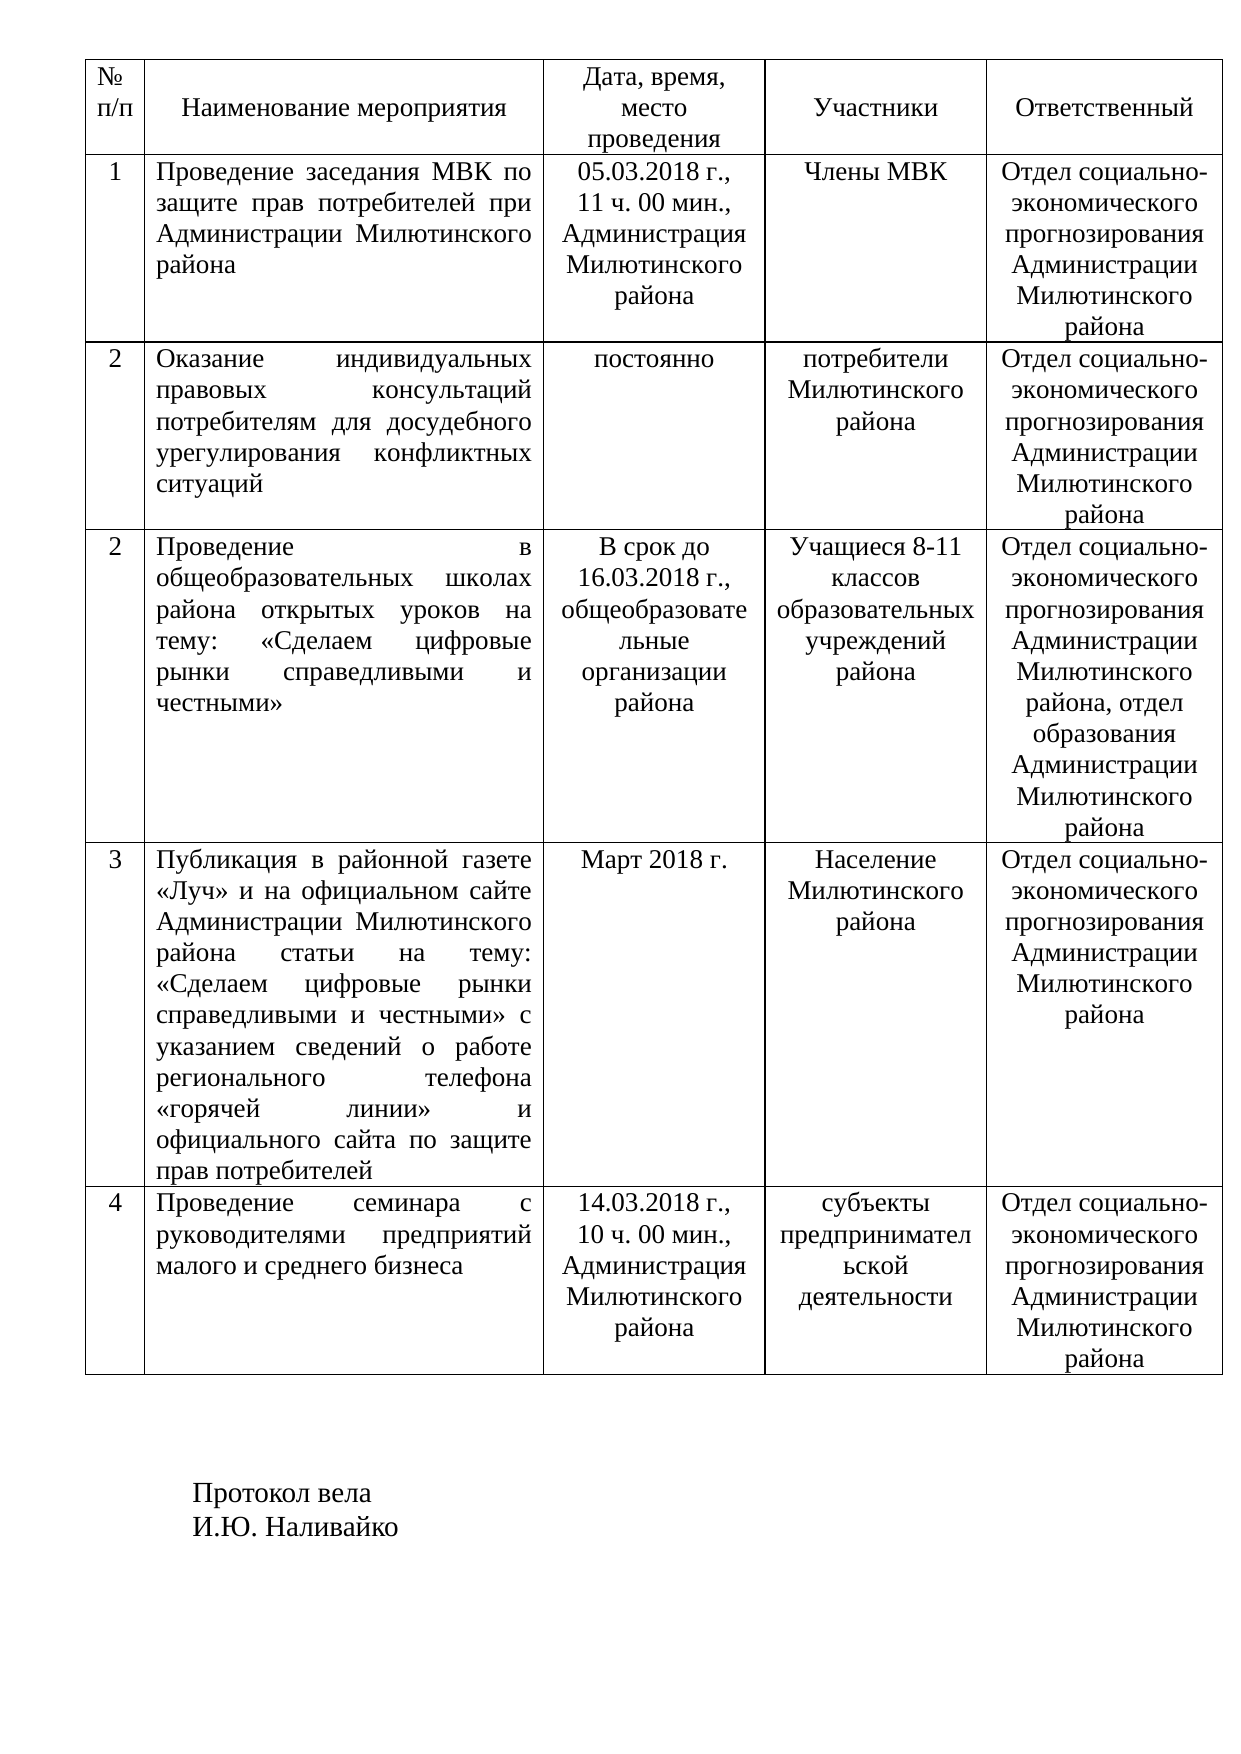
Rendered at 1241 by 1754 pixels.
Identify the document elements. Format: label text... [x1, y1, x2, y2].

table_cell Члены МВК [766, 155, 986, 341]
table_header Ответственный [987, 60, 1222, 153]
table_header № п/п [86, 60, 144, 153]
text И.Ю. Наливайко [118, 1509, 1152, 1542]
table_cell Отдел социально-экономического прогнозирования Администрации Милютинского района [987, 843, 1222, 1186]
table_cell 14.03.2018 г., 10 ч. 00 мин., Администрация Милютинского района [544, 1187, 764, 1373]
table_header Дата, время, место проведения [544, 60, 764, 153]
table_cell 2 [86, 530, 144, 842]
table_cell 1 [86, 155, 144, 341]
table_header Участники [766, 60, 986, 153]
table_cell постоянно [544, 343, 764, 529]
table_cell Проведение семинара с руководителями предприятий малого и среднего бизнеса [145, 1187, 543, 1373]
table_header Наименование мероприятия [145, 60, 543, 153]
table_cell 3 [86, 843, 144, 1186]
table_cell Проведение заседания МВК по защите прав потребителей при Администрации Милютинского района [145, 155, 543, 341]
table_cell Отдел социально-экономического прогнозирования Администрации Милютинского района, отдел образования Администрации Милютинского района [987, 530, 1222, 842]
table_cell Отдел социально-экономического прогнозирования Администрации Милютинского района [987, 343, 1222, 529]
table_cell Население Милютинского района [766, 843, 986, 1186]
text Протокол вела [118, 1475, 1152, 1509]
table_cell Отдел социально-экономического прогнозирования Администрации Милютинского района [987, 1187, 1222, 1373]
table_cell Проведение в общеобразовательных школах района открытых уроков на тему: «Сделаем цифровые рынки справедливыми и честными» [145, 530, 543, 842]
table_cell Учащиеся 8-11 классов образовательных учреждений района [766, 530, 986, 842]
table_cell 2 [86, 343, 144, 529]
table_cell 4 [86, 1187, 144, 1373]
table_cell Оказание индивидуальных правовых консультаций потребителям для досудебного урегулирования конфликтных ситуаций [145, 343, 543, 529]
table_cell потребители Милютинского района [766, 343, 986, 529]
table_cell субъекты предпринимательской деятельности [766, 1187, 986, 1373]
table_cell Март 2018 г. [544, 843, 764, 1186]
table_cell Публикация в районной газете «Луч» и на официальном сайте Администрации Милютинского района статьи на тему: «Сделаем цифровые рынки справедливыми и честными» с указанием сведений о работе регионального телефона «горячей линии» и официального сайта по защите прав потребителей [145, 843, 543, 1186]
table_cell 05.03.2018 г., 11 ч. 00 мин., Администрация Милютинского района [544, 155, 764, 341]
table_cell Отдел социально-экономического прогнозирования Администрации Милютинского района [987, 155, 1222, 341]
table_cell В срок до 16.03.2018 г., общеобразовательные организации района [544, 530, 764, 842]
